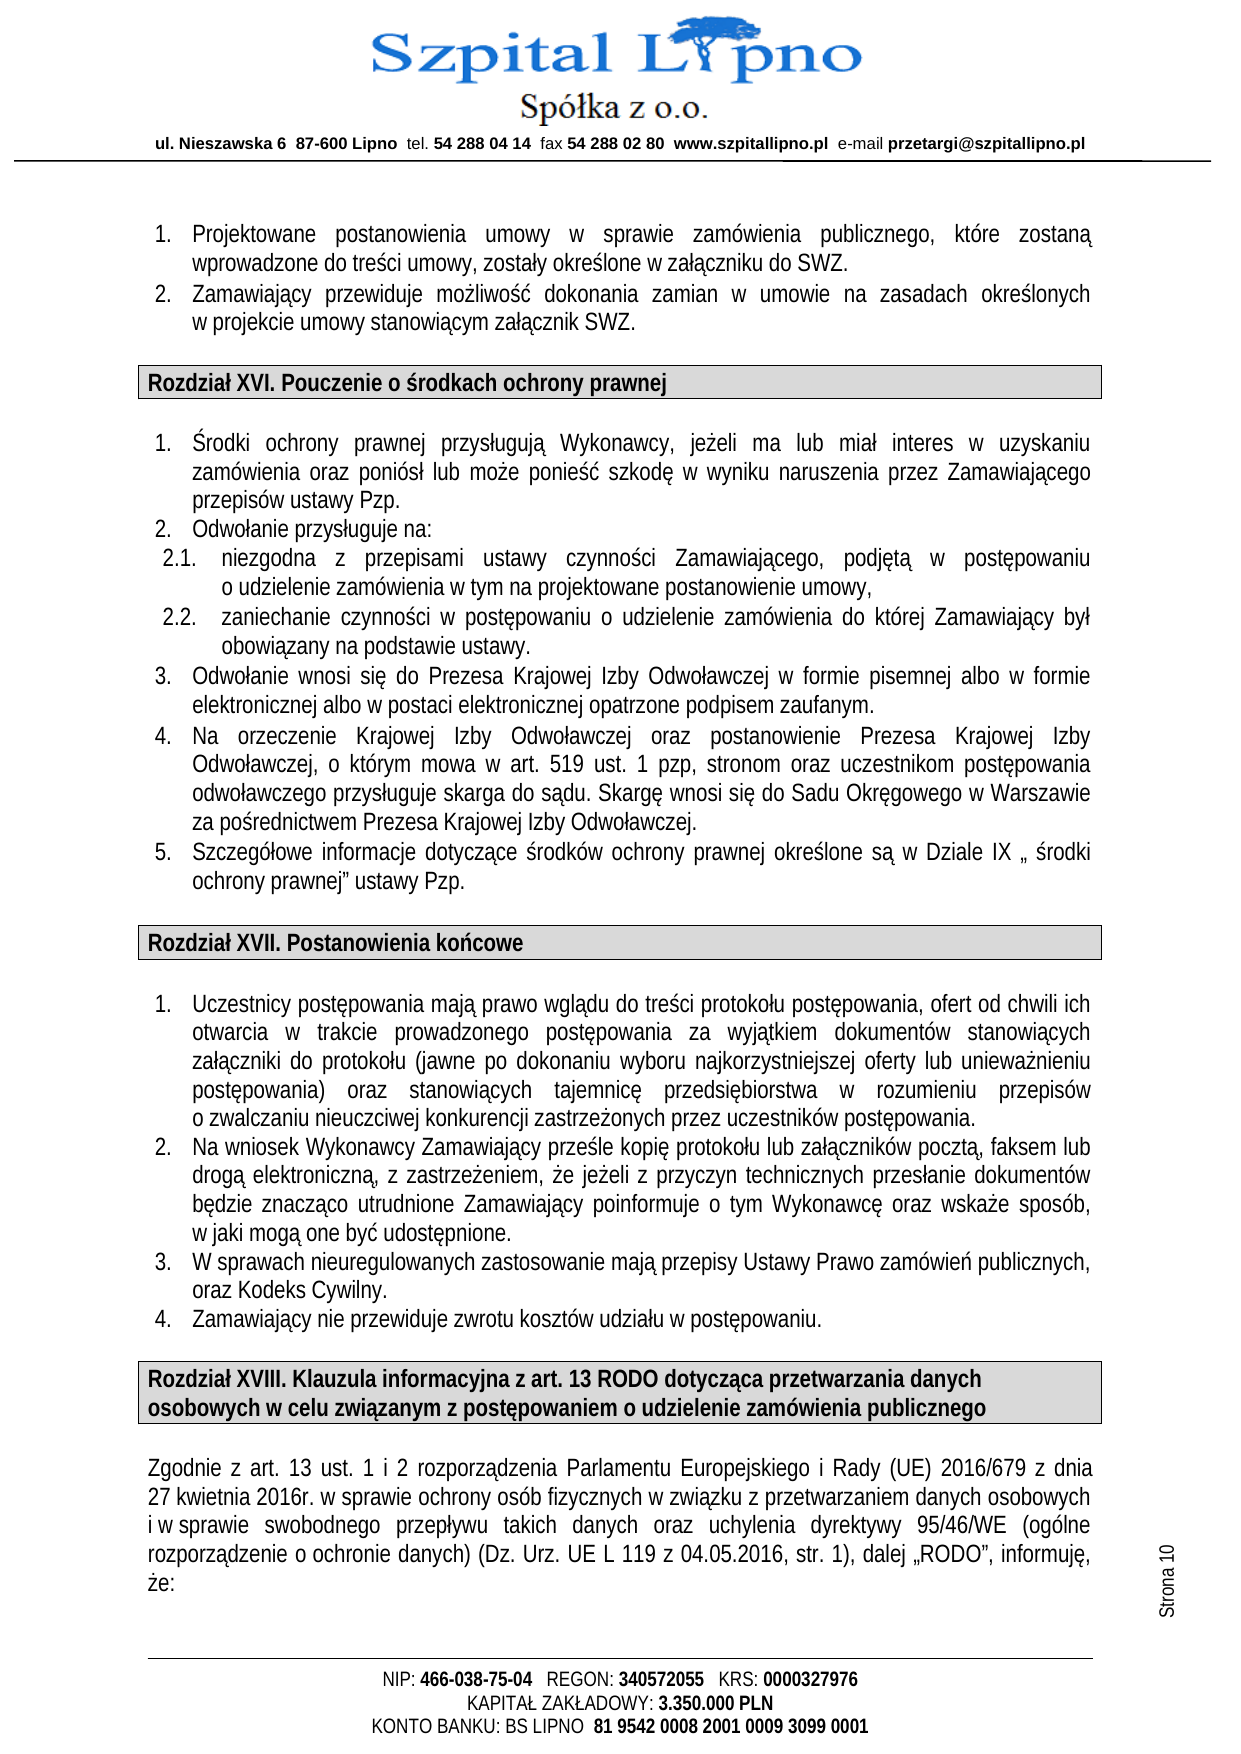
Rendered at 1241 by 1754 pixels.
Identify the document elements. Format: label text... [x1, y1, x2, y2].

list Szczegółowe informacje dotyczące środków ochrony prawnej określone są w Dziale IX „ środki ochrony prawnej” ustawy Pzp. [154, 837, 1093, 894]
text Rozdział XVIII. Klauzula informacyjna z art. 13 RODO dotycząca przetwarzania danych osobowych w celu związanym z postępowaniem o udzielenie zamówienia publicznego [139, 1362, 1101, 1423]
list Zamawiający nie przewiduje zwrotu kosztów udziału w postępowaniu. [154, 1304, 1093, 1332]
list niezgodna z przepisami ustawy czynności Zamawiającego, podjętą w postępowaniu o udzielenie zamówienia w tym na projektowane postanowienie umowy, [162, 543, 1093, 600]
list W sprawach nieuregulowanych zastosowanie mają przepisy Ustawy Prawo zamówień publicznych, oraz Kodeks Cywilny. [154, 1246, 1093, 1304]
list Na wniosek Wykonawcy Zamawiający prześle kopię protokołu lub załączników pocztą, faksem lub drogą elektroniczną, z zastrzeżeniem, że jeżeli z przyczyn technicznych przesłanie dokumentów będzie znacząco utrudnione Zamawiający poinformuje o tym Wykonawcę oraz wskaże sposób, w jaki mogą one być udostępnione. [154, 1132, 1093, 1246]
list Uczestnicy postępowania mają prawo wglądu do treści protokołu postępowania, ofert od chwili ich otwarcia w trakcie prowadzonego postępowania za wyjątkiem dokumentów stanowiących załączniki do protokołu (jawne po dokonaniu wyboru najkorzystniejszej oferty lub unieważnieniu postępowania) oraz stanowiących tajemnicę przedsiębiorstwa w rozumieniu przepisów o zwalczaniu nieuczciwej konkurencji zastrzeżonych przez uczestników postępowania. [154, 989, 1093, 1132]
text Rozdział XVII. Postanowienia końcowe [139, 926, 1101, 959]
text Rozdział XVI. Pouczenie o środkach ochrony prawnej [139, 366, 1101, 398]
list Zamawiający przewiduje możliwość dokonania zamian w umowie na zasadach określonych w projekcie umowy stanowiącym załącznik SWZ. [154, 279, 1093, 336]
picture [261, 3, 943, 126]
list Odwołanie wnosi się do Prezesa Krajowej Izby Odwoławczej w formie pisemnej albo w formie elektronicznej albo w postaci elektronicznej opatrzone podpisem zaufanym. [154, 661, 1093, 719]
list Projektowane postanowienia umowy w sprawie zamówienia publicznego, które zostaną wprowadzone do treści umowy, zostały określone w załączniku do SWZ. [154, 219, 1093, 277]
list Odwołanie przysługuje na: [154, 514, 1093, 543]
list zaniechanie czynności w postępowaniu o udzielenie zamówienia do której Zamawiający był obowiązany na podstawie ustawy. [162, 602, 1093, 659]
text Zgodnie z art. 13 ust. 1 i 2 rozporządzenia Parlamentu Europejskiego i Rady (UE) 2016/679 z dnia 27 kwietnia 2016r. w sprawie ochrony osób fizycznych w związku z przetwarzaniem danych osobowych i w sprawie swobodnego przepływu takich danych oraz uchylenia dyrektywy 95/46/WE (ogólne rozporządzenie o ochronie danych) (Dz. Urz. UE L 119 z 04.05.2016, str. 1), dalej „RODO”, informuję, że: [148, 1453, 1093, 1596]
list Na orzeczenie Krajowej Izby Odwoławczej oraz postanowienie Prezesa Krajowej Izby Odwoławczej, o którym mowa w art. 519 ust. 1 pzp, stronom oraz uczestnikom postępowania odwoławczego przysługuje skarga do sądu. Skargę wnosi się do Sadu Okręgowego w Warszawie za pośrednictwem Prezesa Krajowej Izby Odwoławczej. [154, 721, 1093, 835]
list Środki ochrony prawnej przysługują Wykonawcy, jeżeli ma lub miał interes w uzyskaniu zamówienia oraz poniósł lub może ponieść szkodę w wyniku naruszenia przez Zamawiającego przepisów ustawy Pzp. [154, 428, 1093, 514]
